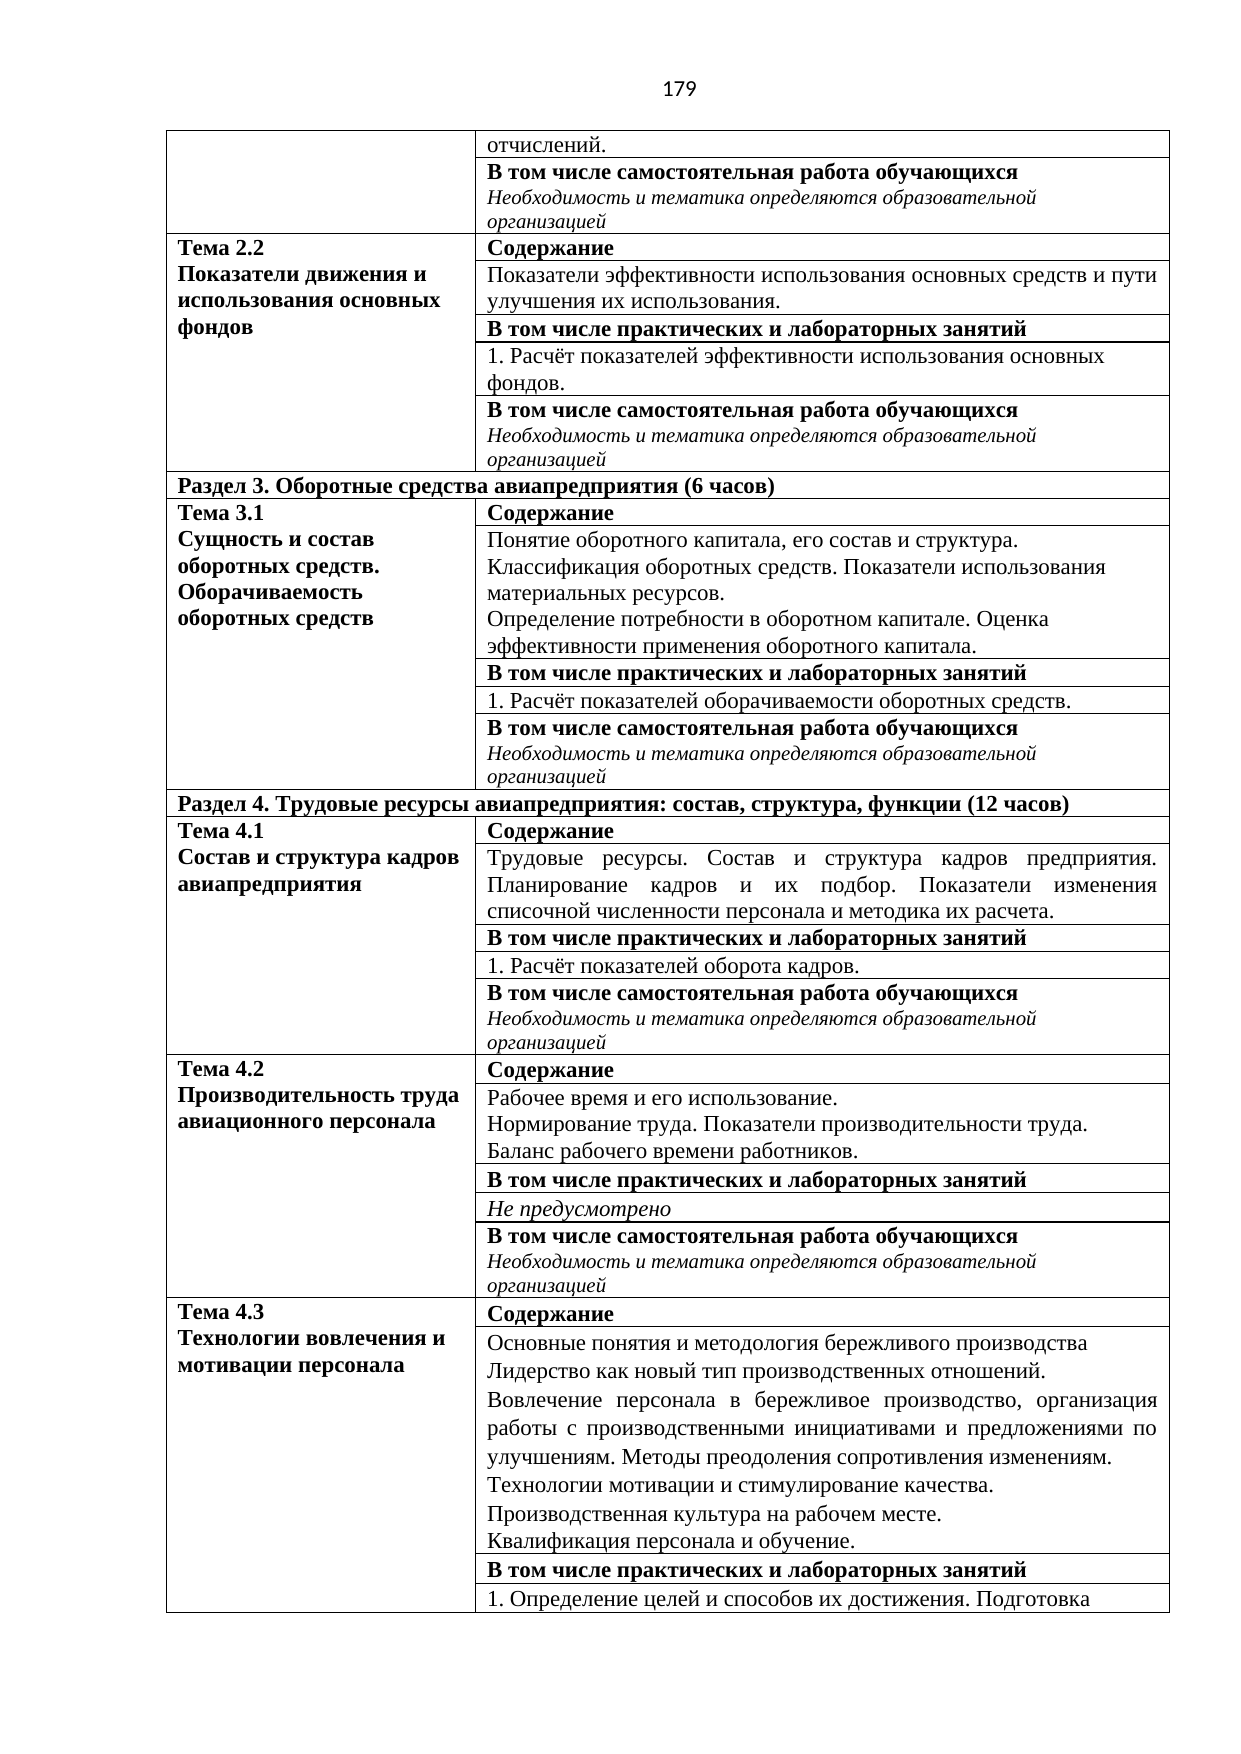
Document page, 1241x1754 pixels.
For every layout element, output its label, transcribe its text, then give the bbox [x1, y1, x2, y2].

table_cell Раздел 4. Трудовые ресурсы авиапредприятия: состав, структура, функции (12 часов) [167, 790, 1169, 816]
table_cell Тема 4.2 Производительность труда авиационного персонала [167, 1055, 475, 1297]
table_cell 1. Расчёт показателей эффективности использования основных фондов. [476, 343, 1169, 395]
table_cell Не предусмотрено [476, 1193, 1169, 1221]
table_cell В том числе практических и лабораторных занятий [476, 315, 1169, 341]
table_cell Тема 4.1 Состав и структура кадров авиапредприятия [167, 817, 475, 1054]
table_cell Показатели эффективности использования основных средств и пути улучшения их использования. [476, 261, 1169, 314]
table_cell Основные понятия и методология бережливого производства Лидерство как новый тип производственных отношений. Вовлечение персонала в бережливое производство, организация работы с производственными инициативами и предложениями по улучшениям. Методы преодоления сопротивления изменениям. Технологии мотивации и стимулирование качества. Производственная культура на рабочем месте. Квалификация персонала и обучение. [476, 1327, 1169, 1553]
table_cell Содержание [476, 817, 1169, 843]
table_cell В том числе практических и лабораторных занятий [476, 659, 1169, 686]
table_cell В том числе самостоятельная работа обучающихся Необходимость и тематика определяются образовательной организацией [476, 158, 1169, 233]
table_cell 1. Расчёт показателей оборачиваемости оборотных средств. [476, 687, 1169, 713]
table_cell В том числе практических и лабораторных занятий [476, 925, 1169, 951]
table_cell Трудовые ресурсы. Состав и структура кадров предприятия. Планирование кадров и их подбор. Показатели изменения списочной численности персонала и методика их расчета. [476, 844, 1169, 923]
table_cell В том числе практических и лабораторных занятий [476, 1164, 1169, 1192]
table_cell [476, 1584, 1169, 1612]
table_cell Понятие оборотного капитала, его состав и структура. Классификация оборотных средств. Показатели использования материальных ресурсов. Определение потребности в оборотном капитале. Оценка эффективности применения оборотного капитала. [476, 526, 1169, 658]
table_cell Тема 2.2 Показатели движения и использования основных фондов [167, 234, 475, 471]
table_cell Рабочее время и его использование. Нормирование труда. Показатели производительности труда. Баланс рабочего времени работников. [476, 1084, 1169, 1163]
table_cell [476, 131, 1169, 157]
table_cell В том числе самостоятельная работа обучающихся Необходимость и тематика определяются образовательной организацией [476, 396, 1169, 471]
table_cell Тема 4.3 Технологии вовлечения и мотивации персонала [167, 1298, 475, 1612]
table_cell Тема 3.1 Сущность и состав оборотных средств. Оборачиваемость оборотных средств [167, 499, 475, 788]
table_cell В том числе самостоятельная работа обучающихся Необходимость и тематика определяются образовательной организацией [476, 1223, 1169, 1297]
table_cell В том числе самостоятельная работа обучающихся Необходимость и тематика определяются образовательной организацией [476, 714, 1169, 788]
table_cell Содержание [476, 499, 1169, 525]
table_cell Раздел 3. Оборотные средства авиапредприятия (6 часов) [167, 472, 1169, 498]
table_cell В том числе самостоятельная работа обучающихся Необходимость и тематика определяются образовательной организацией [476, 979, 1169, 1054]
table_cell Содержание [476, 1055, 1169, 1083]
table_cell Содержание [476, 1298, 1169, 1326]
table_cell 1. Расчёт показателей оборота кадров. [476, 952, 1169, 978]
table_cell В том числе практических и лабораторных занятий [476, 1554, 1169, 1582]
table_cell Содержание [476, 234, 1169, 260]
